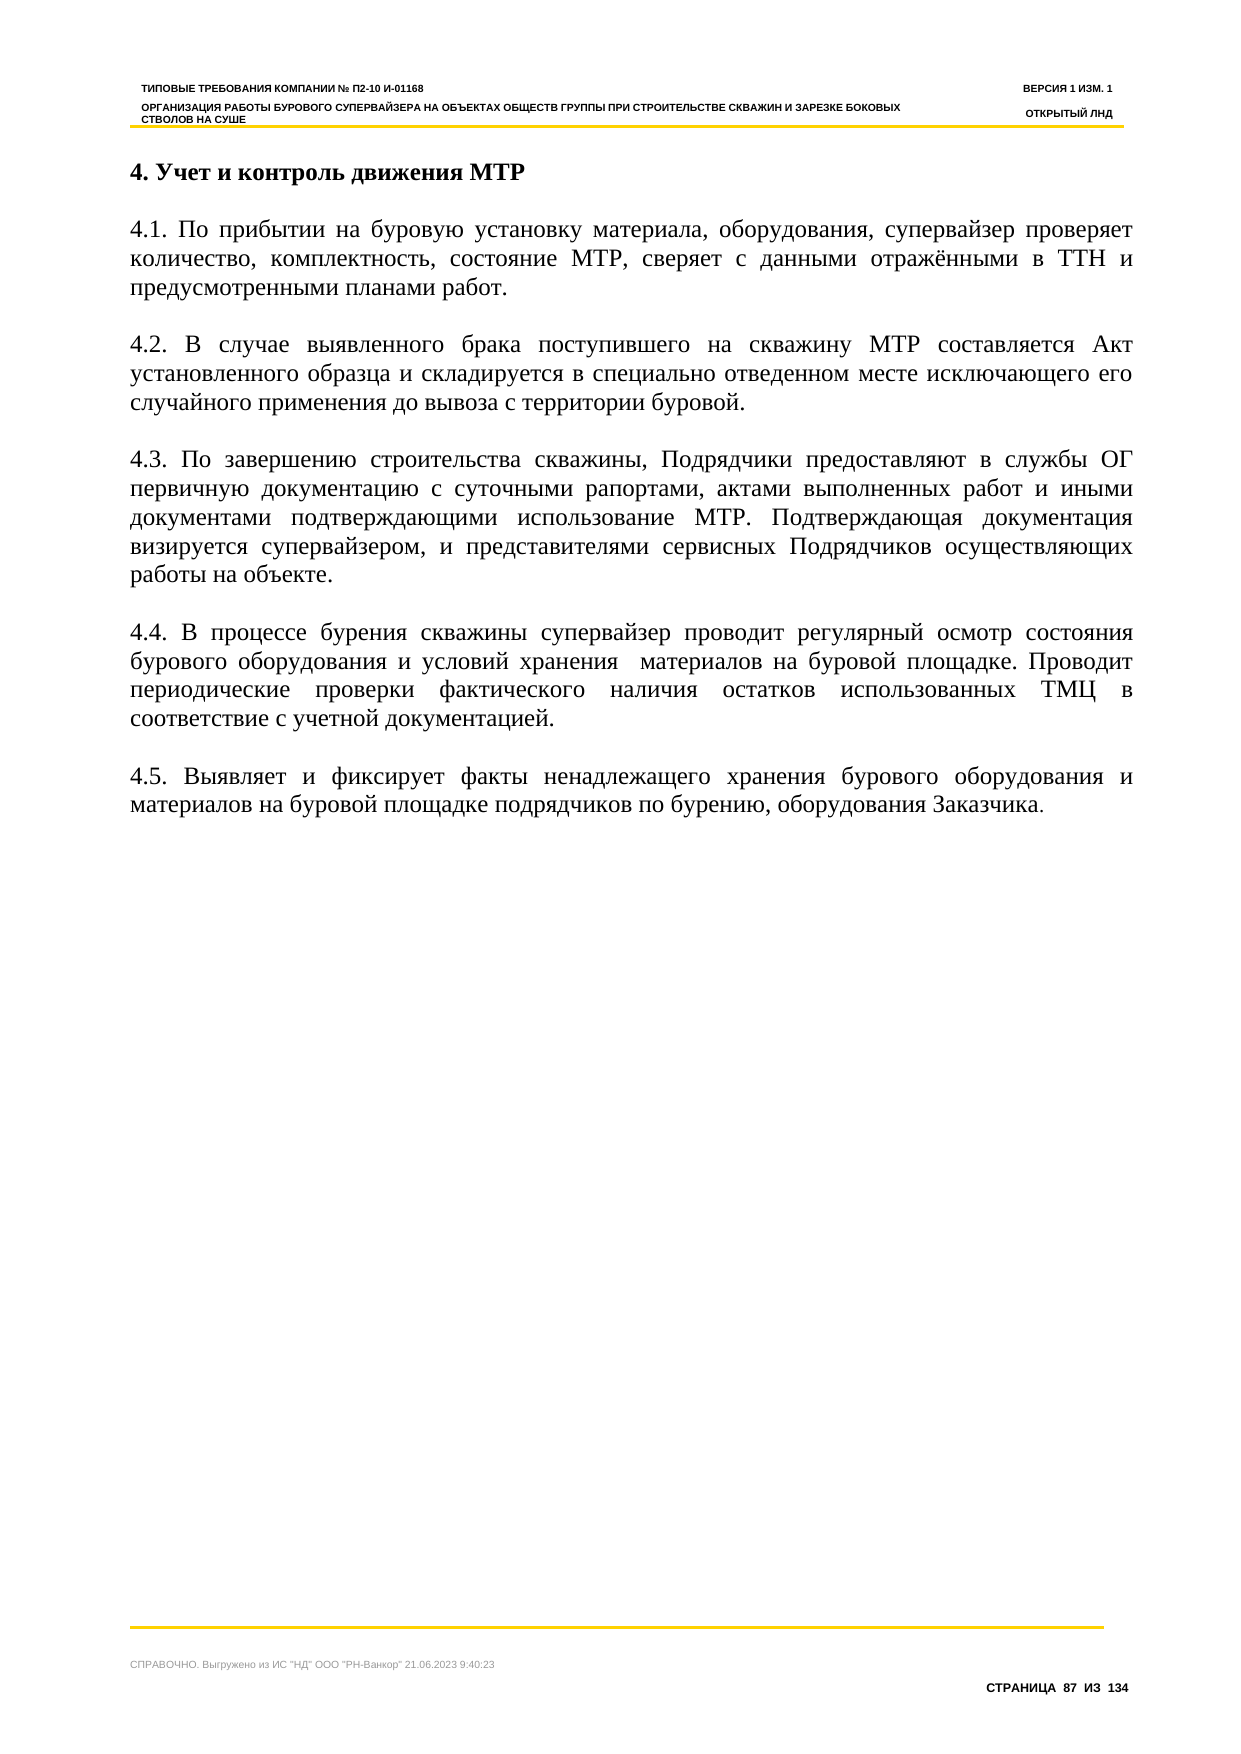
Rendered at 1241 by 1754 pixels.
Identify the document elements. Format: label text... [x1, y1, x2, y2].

text 4.2. В случае выявленного брака поступившего на скважину МТР составляется Акт установленного образца и складируется в специально отведенном месте исключающего его случайного применения до вывоза с территории буровой. [130, 329, 1134, 416]
text 4.4. В процессе бурения скважины супервайзер проводит регулярный осмотр состояния бурового оборудования и условий хранения материалов на буровой площадке. Проводит периодические проверки фактического наличия остатков использованных ТМЦ в соответствие с учетной документацией. [130, 617, 1134, 732]
text 4.1. По прибытии на буровую установку материала, оборудования, супервайзер проверяет количество, комплектность, состояние МТР, сверяет с данными отражёнными в ТТН и предусмотренными планами работ. [130, 214, 1134, 301]
text 4.3. По завершению строительства скважины, Подрядчики предоставляют в службы ОГ первичную документацию с суточными рапортами, актами выполненных работ и иными документами подтверждающими использование МТР. Подтверждающая документация визируется супервайзером, и представителями сервисных Подрядчиков осуществляющих работы на объекте. [130, 444, 1134, 588]
text 4.5. Выявляет и фиксирует факты ненадлежащего хранения бурового оборудования и материалов на буровой площадке подрядчиков по бурению, оборудования Заказчика. [130, 761, 1134, 818]
text 4. Учет и контроль движения МТР [130, 157, 1134, 186]
